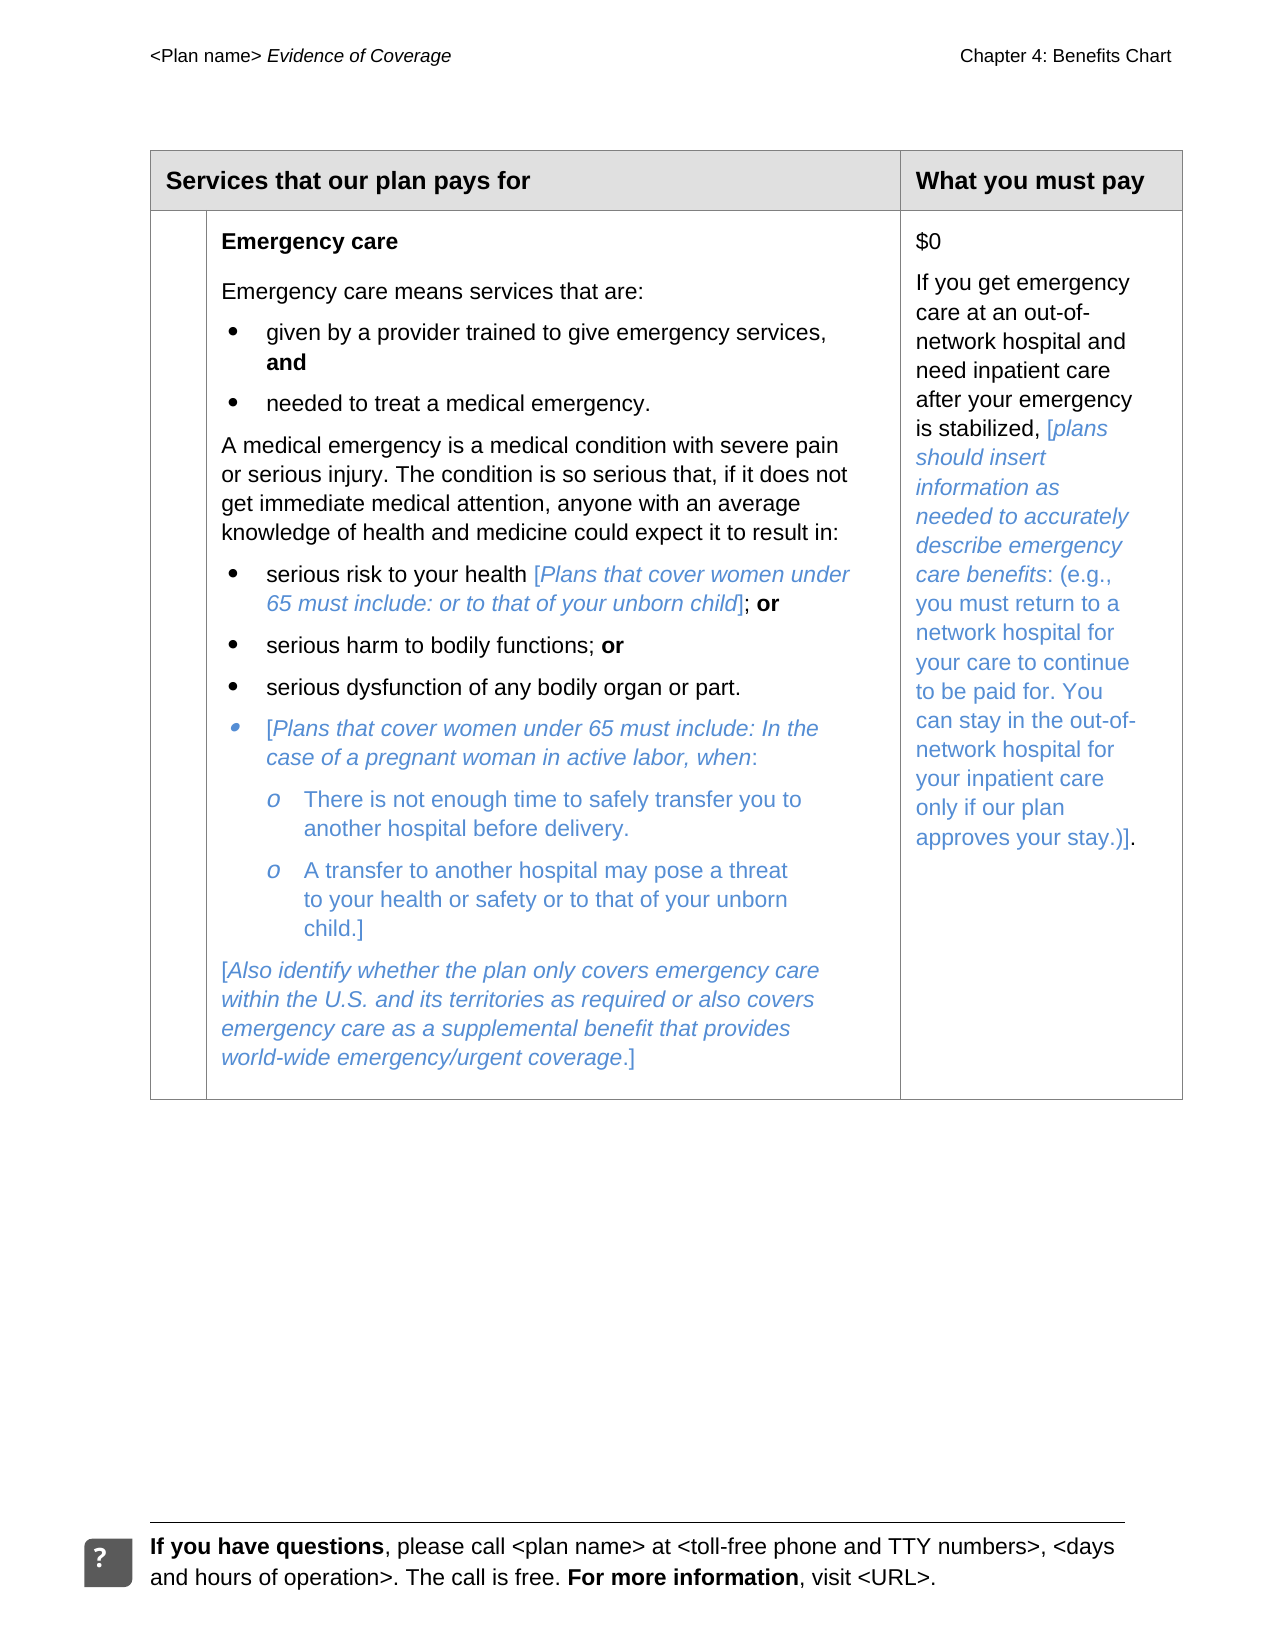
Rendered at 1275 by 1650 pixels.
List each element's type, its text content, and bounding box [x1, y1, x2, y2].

table_cell Emergency care Emergency care means services that are: given by a provider trained to give emergency services, and needed to treat a medical emergency. A medical emergency is a medical condition with severe pain or serious injury. The condition is so serious that, if it does not get immediate medical attention, anyone with an average knowledge of health and medicine could expect it to result in: serious risk to your health [Plans that cover women under 65 must include: or to that of your unborn child]; or serious harm to bodily functions; or serious dysfunction of any bodily organ or part. [Plans that cover women under 65 must include: In the case of a pregnant woman in active labor, when: There is not enough time to safely transfer you to another hospital before delivery. A transfer to another hospital may pose a threat to your health or safety or to that of your unborn child.] [Also identify whether the plan only covers emergency care within the U.S. and its territories as required or also covers emergency care as a supplemental benefit that provides world-wide emergency/urgent coverage.] [207, 211, 900, 1099]
table_cell [151, 211, 206, 1099]
table_header Services that our plan pays for [151, 151, 900, 210]
table_cell $0 If you get emergency care at an out-of-network hospital and need inpatient care after your emergency is stabilized, [plans should insert information as needed to accurately describe emergency care benefits: (e.g., you must return to a network hospital for your care to continue to be paid for. You can stay in the out-of-network hospital for your inpatient care only if our plan approves your stay.)]. [901, 211, 1182, 1099]
table_header What you must pay [901, 151, 1182, 210]
